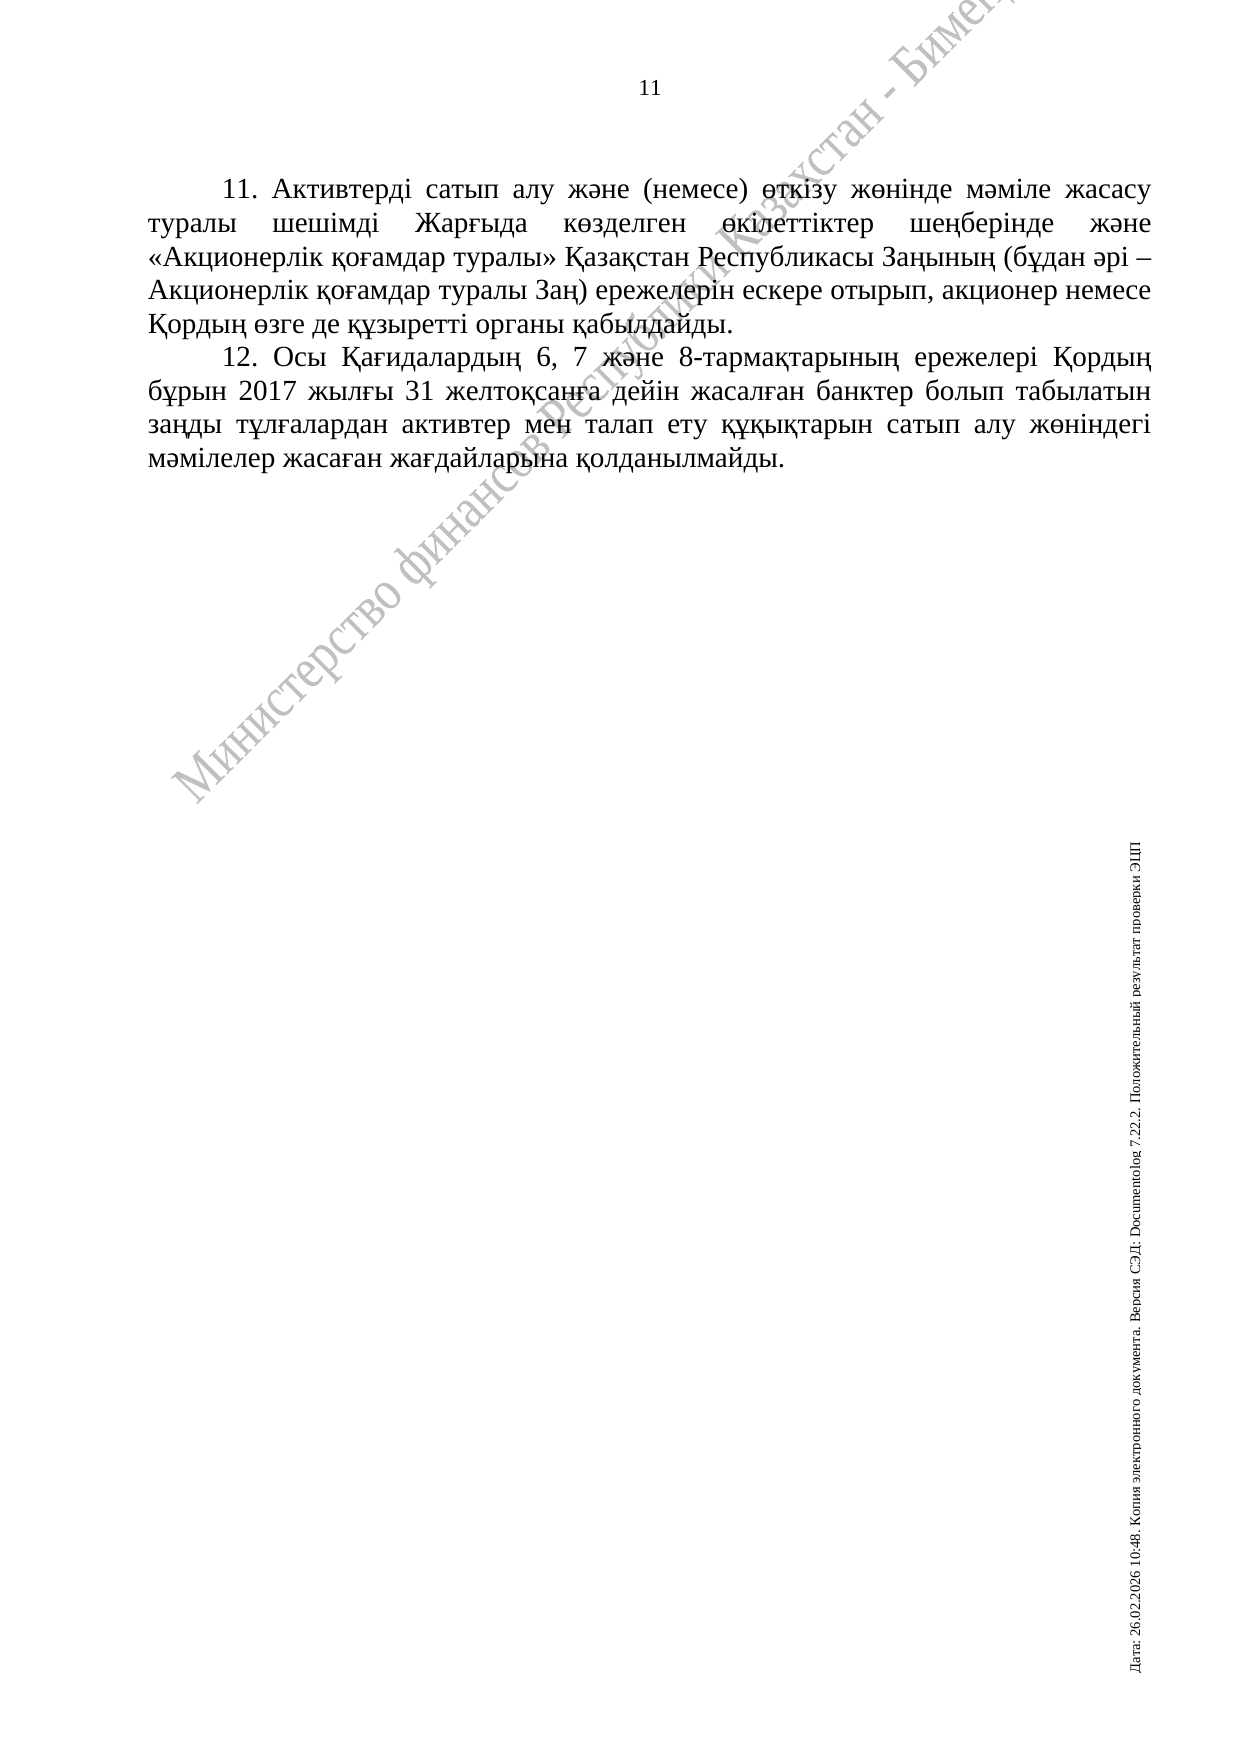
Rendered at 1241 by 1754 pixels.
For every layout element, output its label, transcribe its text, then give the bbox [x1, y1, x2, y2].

text 12. Осы Қағидалардың 6, 7 және 8-тармақтарының ережелері Қордың бұрын 2017 жылғы 31 желтоқсанға дейін жасалған банктер болып табылатын заңды тұлғалардан активтер мен талап ету құқықтарын сатып алу жөніндегі мәмілелер жасаған жағдайларына қолданылмайды. [148, 339, 1152, 473]
text 11. Активтерді сатып алу және (немесе) өткізу жөнінде мәміле жасасу туралы шешімді Жарғыда көзделген өкілеттіктер шеңберінде және «Акционерлік қоғамдар туралы» Қазақстан Республикасы Заңының (бұдан әрі – Акционерлік қоғамдар туралы Заң) ережелерін ескере отырып, акционер немесе Қордың өзге де құзыретті органы қабылдайды. [148, 172, 1152, 339]
